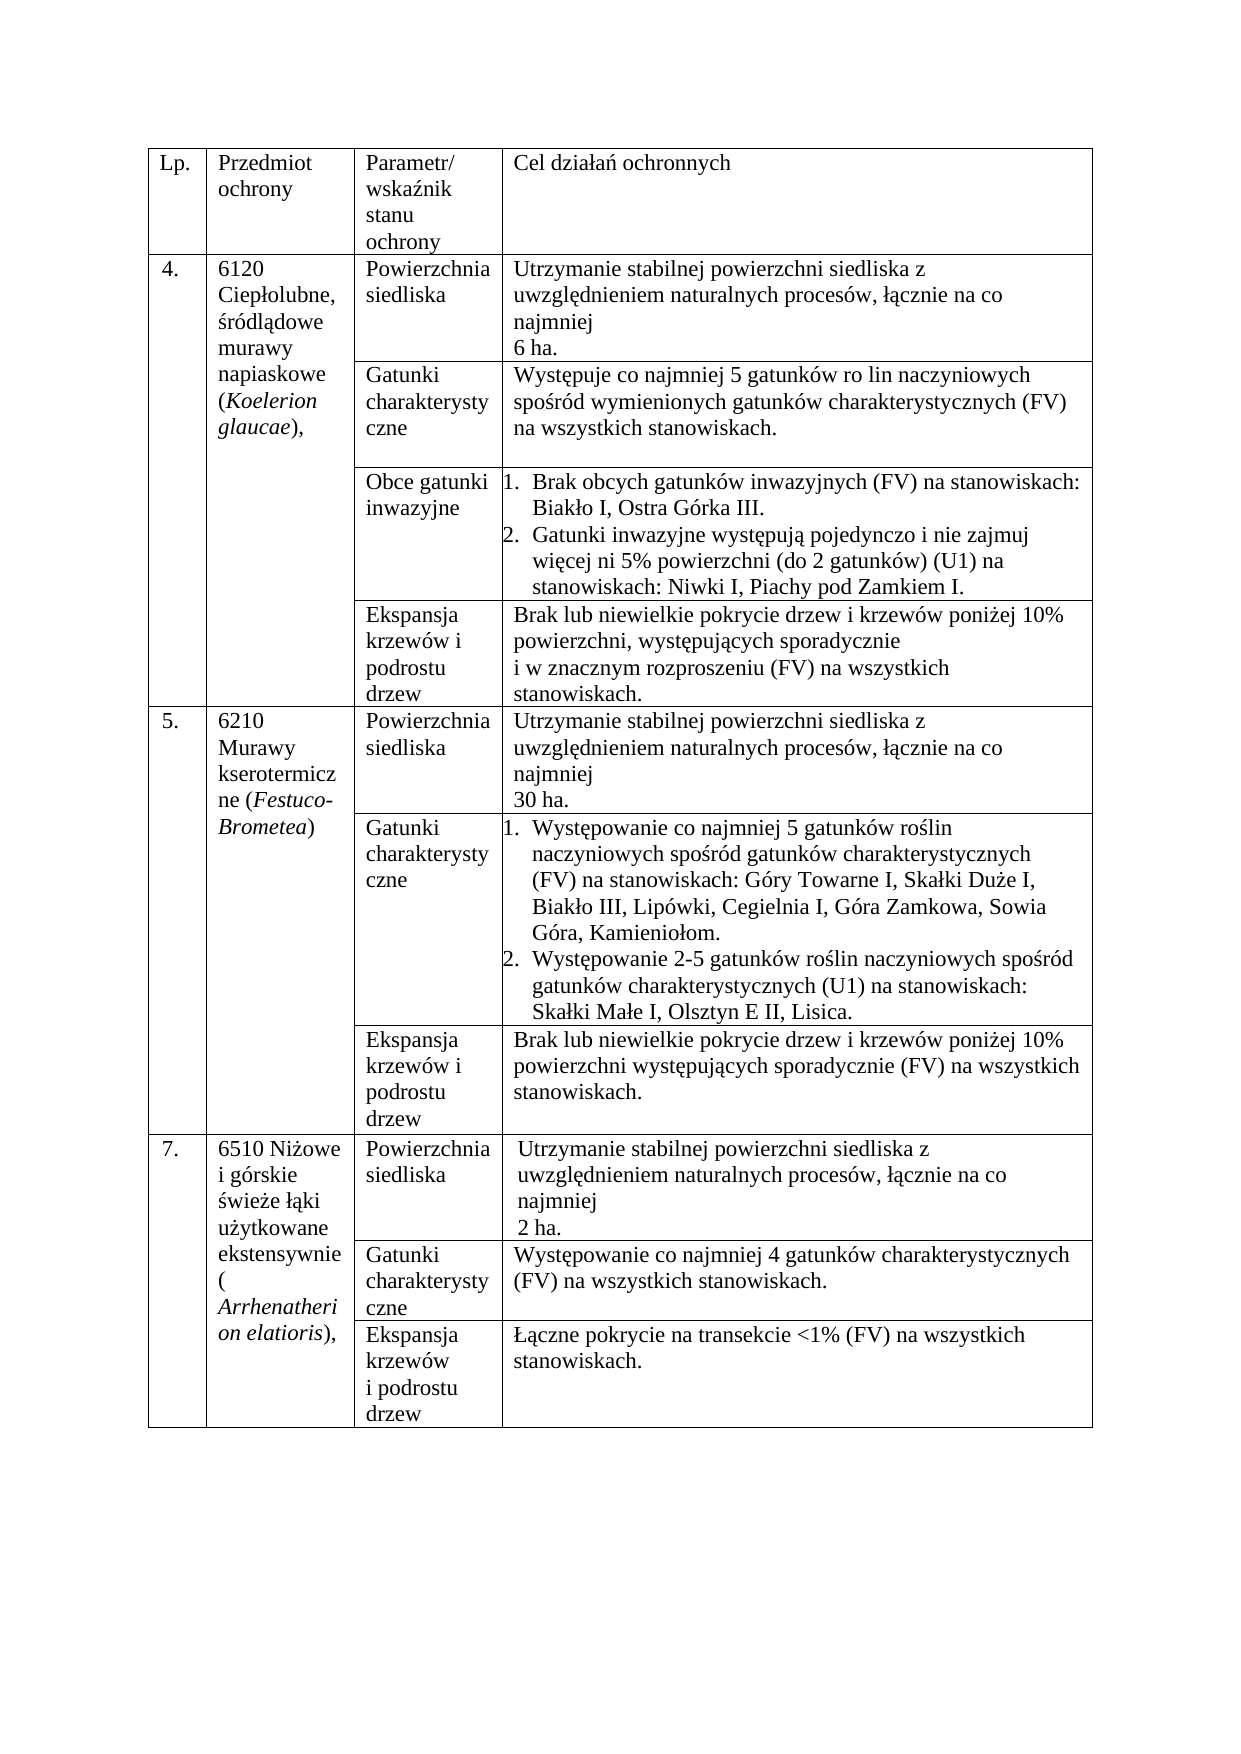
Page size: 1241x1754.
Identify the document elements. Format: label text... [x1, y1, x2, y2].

table_cell 6510 Niżowe i górskie świeże łąki użytkowane ekstensywnie (Arrhenatherion elatioris), [207, 1135, 354, 1427]
table_cell Gatunki charakterystyczne [355, 362, 502, 467]
table_cell Powierzchnia siedliska [355, 707, 502, 813]
table_cell Powierzchnia siedliska [355, 1135, 502, 1240]
table_cell Występowanie co najmniej 4 gatunków charakterystycznych (FV) na wszystkich stanowiskach. [503, 1241, 1092, 1320]
table_cell Ekspansja krzewów i podrostu drzew [355, 1026, 502, 1134]
table_cell Występowanie co najmniej 5 gatunków roślin naczyniowych spośród gatunków charakterystycznych (FV) na stanowiskach: Góry Towarne I, Skałki Duże I, Biakło III, Lipówki, Cegielnia I, Góra Zamkowa, Sowia Góra, Kamieniołom. Występowanie 2-5 gatunków roślin naczyniowych spośród gatunków charakterystycznych (U1) na stanowiskach: Skałki Małe I, Olsztyn E II, Lisica. [503, 814, 1092, 1024]
table_cell Utrzymanie stabilnej powierzchni siedliska z uwzględnieniem naturalnych procesów, łącznie na co najmniej 6 ha. [503, 255, 1092, 361]
table_cell Gatunki charakterystyczne [355, 1241, 502, 1320]
table_cell [149, 707, 206, 1134]
table_cell Gatunki charakterystyczne [355, 814, 502, 1024]
table_cell Obce gatunki inwazyjne [355, 468, 502, 600]
table_header Cel działań ochronnych [503, 149, 1092, 254]
table_cell 6120 Ciepłolubne, śródlądowe murawy napiaskowe (Koelerion glaucae), [207, 255, 354, 706]
table_header Lp. [149, 149, 206, 254]
table_cell Utrzymanie stabilnej powierzchni siedliska z uwzględnieniem naturalnych procesów, łącznie na co najmniej 30 ha. [503, 707, 1092, 813]
table_cell Ekspansja krzewów i podrostu drzew [355, 601, 502, 706]
table_cell Powierzchnia siedliska [355, 255, 502, 361]
table_cell Ekspansja krzewów i podrostu drzew [355, 1321, 502, 1427]
table_cell [149, 255, 206, 706]
table_cell Utrzymanie stabilnej powierzchni siedliska z uwzględnieniem naturalnych procesów, łącznie na co najmniej 2 ha. [503, 1135, 1092, 1240]
table_header Przedmiot ochrony [207, 149, 354, 254]
table_cell 6210 Murawy kserotermiczne (Festuco-Brometea) [207, 707, 354, 1134]
table_header Parametr/wskaźnik stanu ochrony [355, 149, 502, 254]
table_cell Brak lub niewielkie pokrycie drzew i krzewów poniżej 10% powierzchni, występujących sporadycznie i w znacznym rozproszeniu (FV) na wszystkich stanowiskach. [503, 601, 1092, 706]
table_cell [149, 1135, 206, 1427]
table_cell Występuje co najmniej 5 gatunków ro lin naczyniowych spośród wymienionych gatunków charakterystycznych (FV) na wszystkich stanowiskach. [503, 362, 1092, 467]
table_cell Łączne pokrycie na transekcie <1% (FV) na wszystkich stanowiskach. [503, 1321, 1092, 1427]
table_cell Brak lub niewielkie pokrycie drzew i krzewów poniżej 10% powierzchni występujących sporadycznie (FV) na wszystkich stanowiskach. [503, 1026, 1092, 1134]
table_cell Brak obcych gatunków inwazyjnych (FV) na stanowiskach: Biakło I, Ostra Górka III. Gatunki inwazyjne występują pojedynczo i nie zajmuj więcej ni 5% powierzchni (do 2 gatunków) (U1) na stanowiskach: Niwki I, Piachy pod Zamkiem I. [503, 468, 1092, 600]
